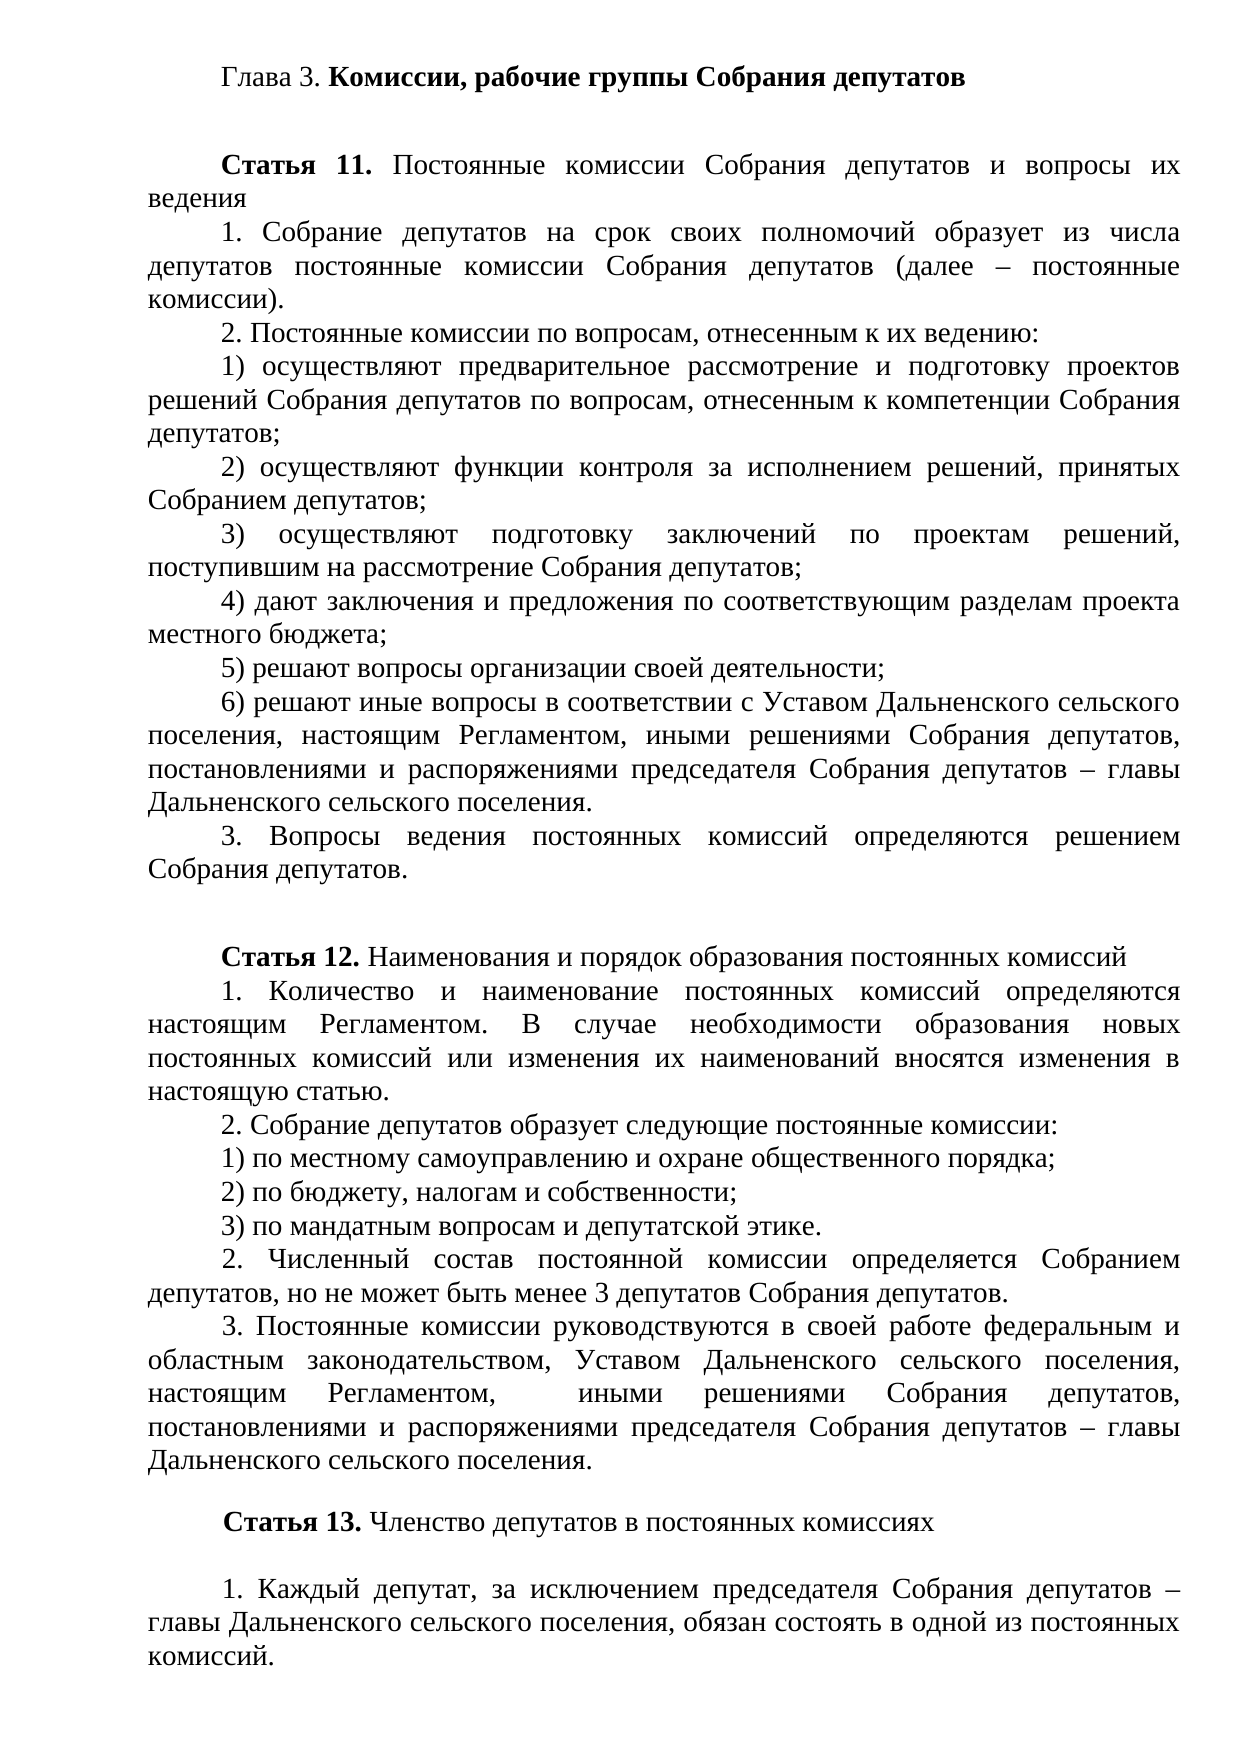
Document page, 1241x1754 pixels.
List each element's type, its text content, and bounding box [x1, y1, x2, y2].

text 2. Постоянные комиссии по вопросам, отнесенным к их ведению: [148, 315, 1181, 348]
text 1) по местному самоуправлению и охране общественного порядка; [148, 1141, 1181, 1174]
text 1) осуществляют предварительное рассмотрение и подготовку проектов решений Собрания депутатов по вопросам, отнесенным к компетенции Собрания депутатов; [148, 348, 1181, 449]
subtitle Глава 3. Комиссии, рабочие группы Собрания депутатов [148, 59, 1181, 93]
subtitle Статья 12. Наименования и порядок образования постоянных комиссий [148, 939, 1181, 973]
subtitle Статья 13. Членство депутатов в постоянных комиссиях [148, 1504, 1181, 1537]
text 1. Количество и наименование постоянных комиссий определяются настоящим Регламентом. В случае необходимости образования новых постоянных комиссий или изменения их наименований вносятся изменения в настоящую статью. [148, 973, 1181, 1107]
text 4) дают заключения и предложения по соответствующим разделам проекта местного бюджета; [148, 583, 1181, 650]
text 6) решают иные вопросы в соответствии с Уставом Дальненского сельского поселения, настоящим Регламентом, иными решениями Собрания депутатов, постановлениями и распоряжениями председателя Собрания депутатов – главы Дальненского сельского поселения. [148, 684, 1181, 818]
text 2. Численный состав постоянной комиссии определяется Собранием депутатов, но не может быть менее 3 депутатов Собрания депутатов. [148, 1241, 1181, 1308]
text 3. Постоянные комиссии руководствуются в своей работе федеральным и областным законодательством, Уставом Дальненского сельского поселения, настоящим Регламентом, иными решениями Собрания депутатов, постановлениями и распоряжениями председателя Собрания депутатов – главы Дальненского сельского поселения. [148, 1308, 1181, 1476]
text 5) решают вопросы организации своей деятельности; [148, 650, 1181, 684]
text 3) осуществляют подготовку заключений по проектам решений, поступившим на рассмотрение Собрания депутатов; [148, 516, 1181, 583]
text 2) по бюджету, налогам и собственности; [148, 1174, 1181, 1208]
text 2. Собрание депутатов образует следующие постоянные комиссии: [148, 1107, 1181, 1141]
text 1. Собрание депутатов на срок своих полномочий образует из числа депутатов постоянные комиссии Собрания депутатов (далее – постоянные комиссии). [148, 214, 1181, 315]
text 2) осуществляют функции контроля за исполнением решений, принятых Собранием депутатов; [148, 449, 1181, 516]
text 1. Каждый депутат, за исключением председателя Собрания депутатов – главы Дальненского сельского поселения, обязан состоять в одной из постоянных комиссий. [148, 1571, 1181, 1672]
text 3) по мандатным вопросам и депутатской этике. [148, 1208, 1181, 1241]
text 3. Вопросы ведения постоянных комиссий определяются решением Собрания депутатов. [148, 818, 1181, 885]
subtitle Статья 11. Постоянные комиссии Собрания депутатов и вопросы их ведения [148, 147, 1181, 214]
